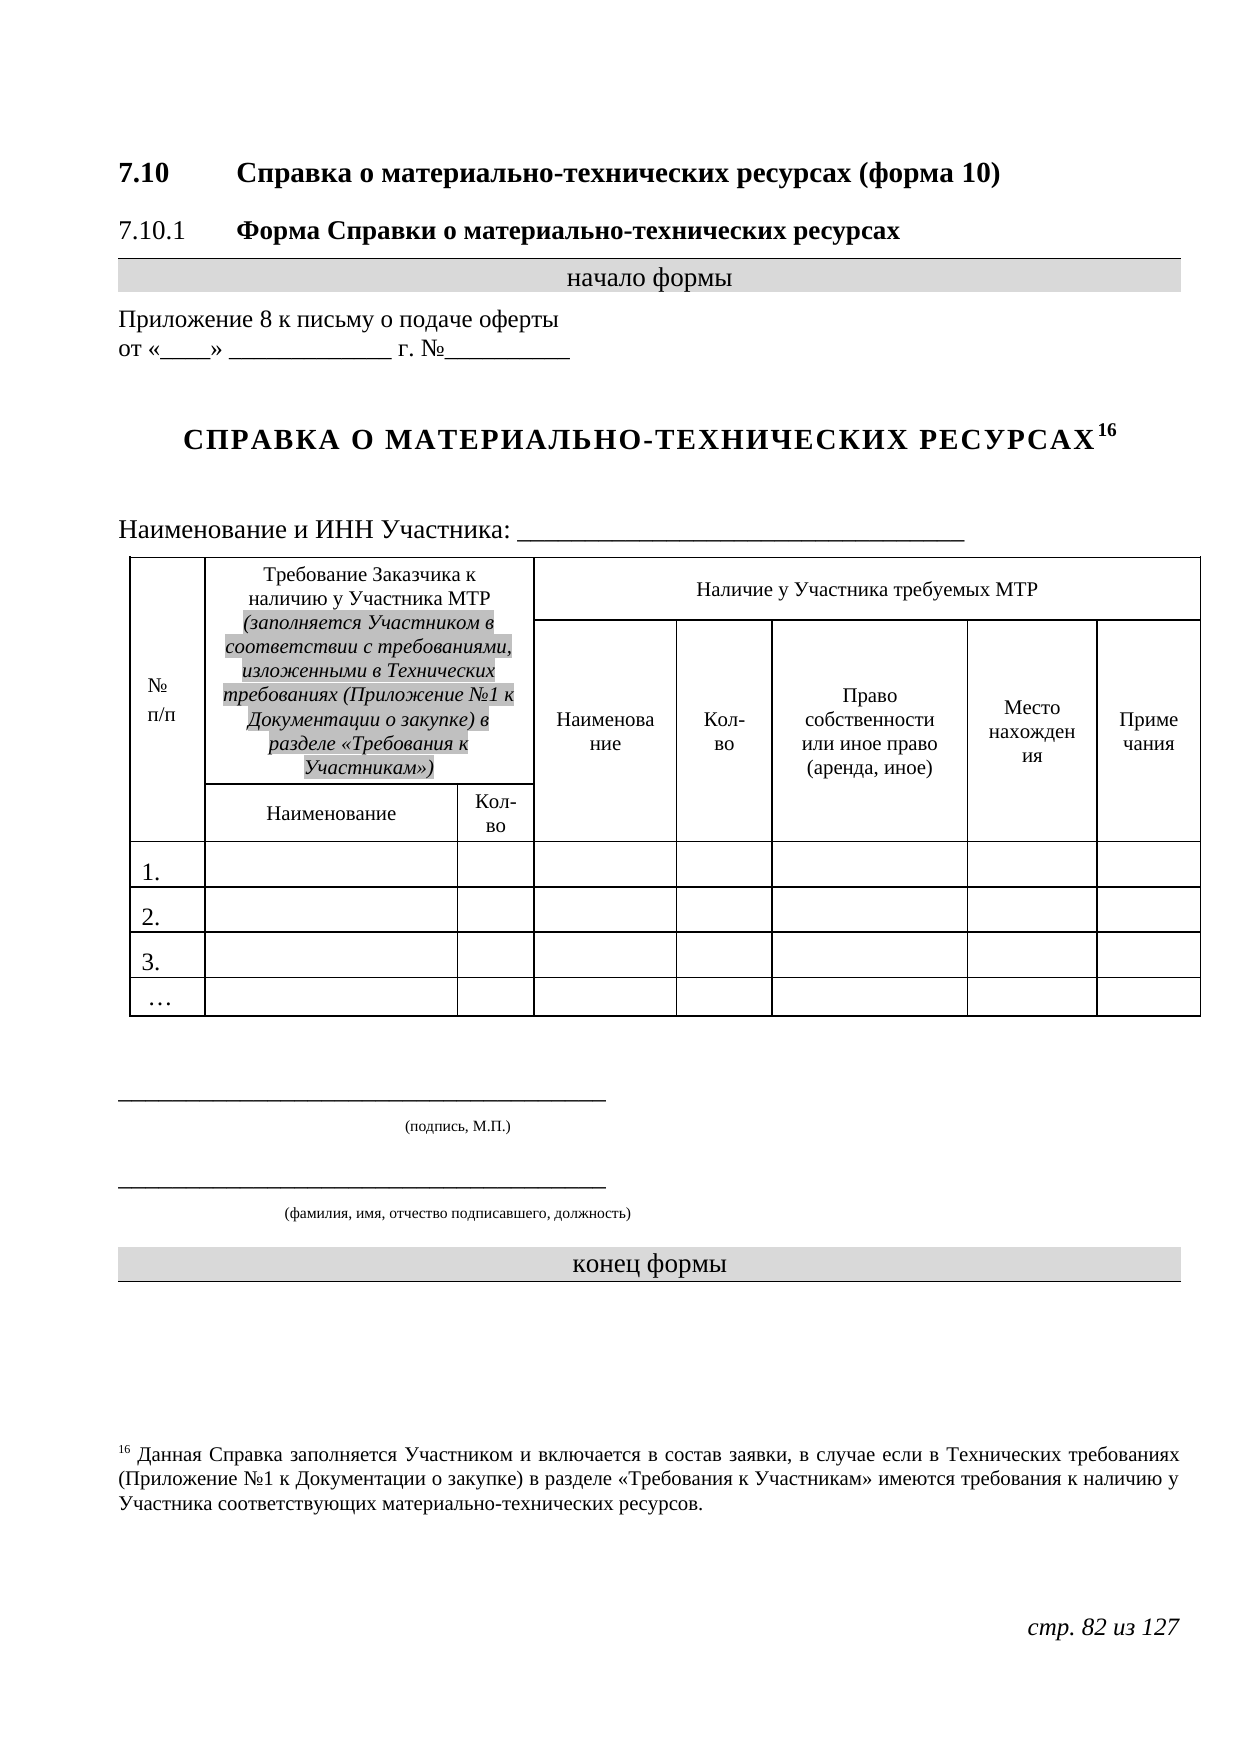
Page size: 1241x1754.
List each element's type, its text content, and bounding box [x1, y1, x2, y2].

table_cell [535, 978, 676, 1015]
table_cell [131, 933, 204, 976]
table_cell [458, 933, 533, 976]
text ____________________________________ [118, 1160, 1181, 1191]
text Приложение 8 к письму о подаче оферты от «____» _____________ г. №__________ [118, 304, 1181, 362]
table_header Наличие у Участника требуемых МТР [535, 558, 1200, 619]
table_cell [1098, 842, 1200, 886]
text ____________________________________ [118, 1073, 1181, 1104]
table_cell [1098, 888, 1200, 931]
table_cell [677, 933, 771, 976]
table_cell [968, 842, 1096, 886]
table_cell [968, 888, 1096, 931]
table_cell [677, 842, 771, 886]
table_cell Место нахождения [968, 621, 1096, 841]
text Наименование и ИНН Участника: _________________________________ [118, 513, 1181, 544]
text конец формы [118, 1247, 1181, 1281]
table_cell Право собственности или иное право (аренда, иное) [773, 621, 967, 841]
table_header Требование Заказчика к наличию у Участника МТР (заполняется Участником в соответствии с требованиями, изложенными в Технических требованиях (Приложение №1 к Документации о закупке) в разделе «Требования к Участникам») [206, 558, 533, 783]
table_cell [1098, 933, 1200, 976]
table_cell [968, 933, 1096, 976]
table_cell [458, 978, 533, 1015]
table_cell Примечания [1098, 621, 1200, 841]
text Форма Справки о материально-технических ресурсах [118, 214, 1181, 245]
table_cell … [131, 978, 204, 1015]
table_cell [206, 842, 457, 886]
table_header № п/п [131, 558, 204, 841]
text (фамилия, имя, отчество подписавшего, должность) [118, 1204, 797, 1235]
table_cell [206, 978, 457, 1015]
table_cell [458, 888, 533, 931]
table_cell [773, 842, 967, 886]
table_cell [773, 888, 967, 931]
table_cell [458, 842, 533, 886]
table_cell Кол-во [677, 621, 771, 841]
text начало формы [118, 259, 1181, 292]
text Справка о материально-технических ресурсах [118, 418, 1181, 457]
table_cell [1098, 978, 1200, 1015]
table_cell [206, 888, 457, 931]
table_cell [773, 978, 967, 1015]
table_cell [131, 888, 204, 931]
text (подпись, М.П.) [118, 1116, 797, 1148]
table_cell [677, 888, 771, 931]
subtitle Справка о материально-технических ресурсах (форма 10) [118, 156, 1181, 189]
table_cell Кол-во [458, 785, 533, 841]
table_cell [677, 978, 771, 1015]
table_cell Наименование [535, 621, 676, 841]
table_cell Наименование [206, 785, 457, 841]
table_cell [535, 888, 676, 931]
table_cell [206, 933, 457, 976]
table_cell [773, 933, 967, 976]
table_cell [131, 842, 204, 886]
table_cell [535, 933, 676, 976]
table_cell [968, 978, 1096, 1015]
table_cell [535, 842, 676, 886]
